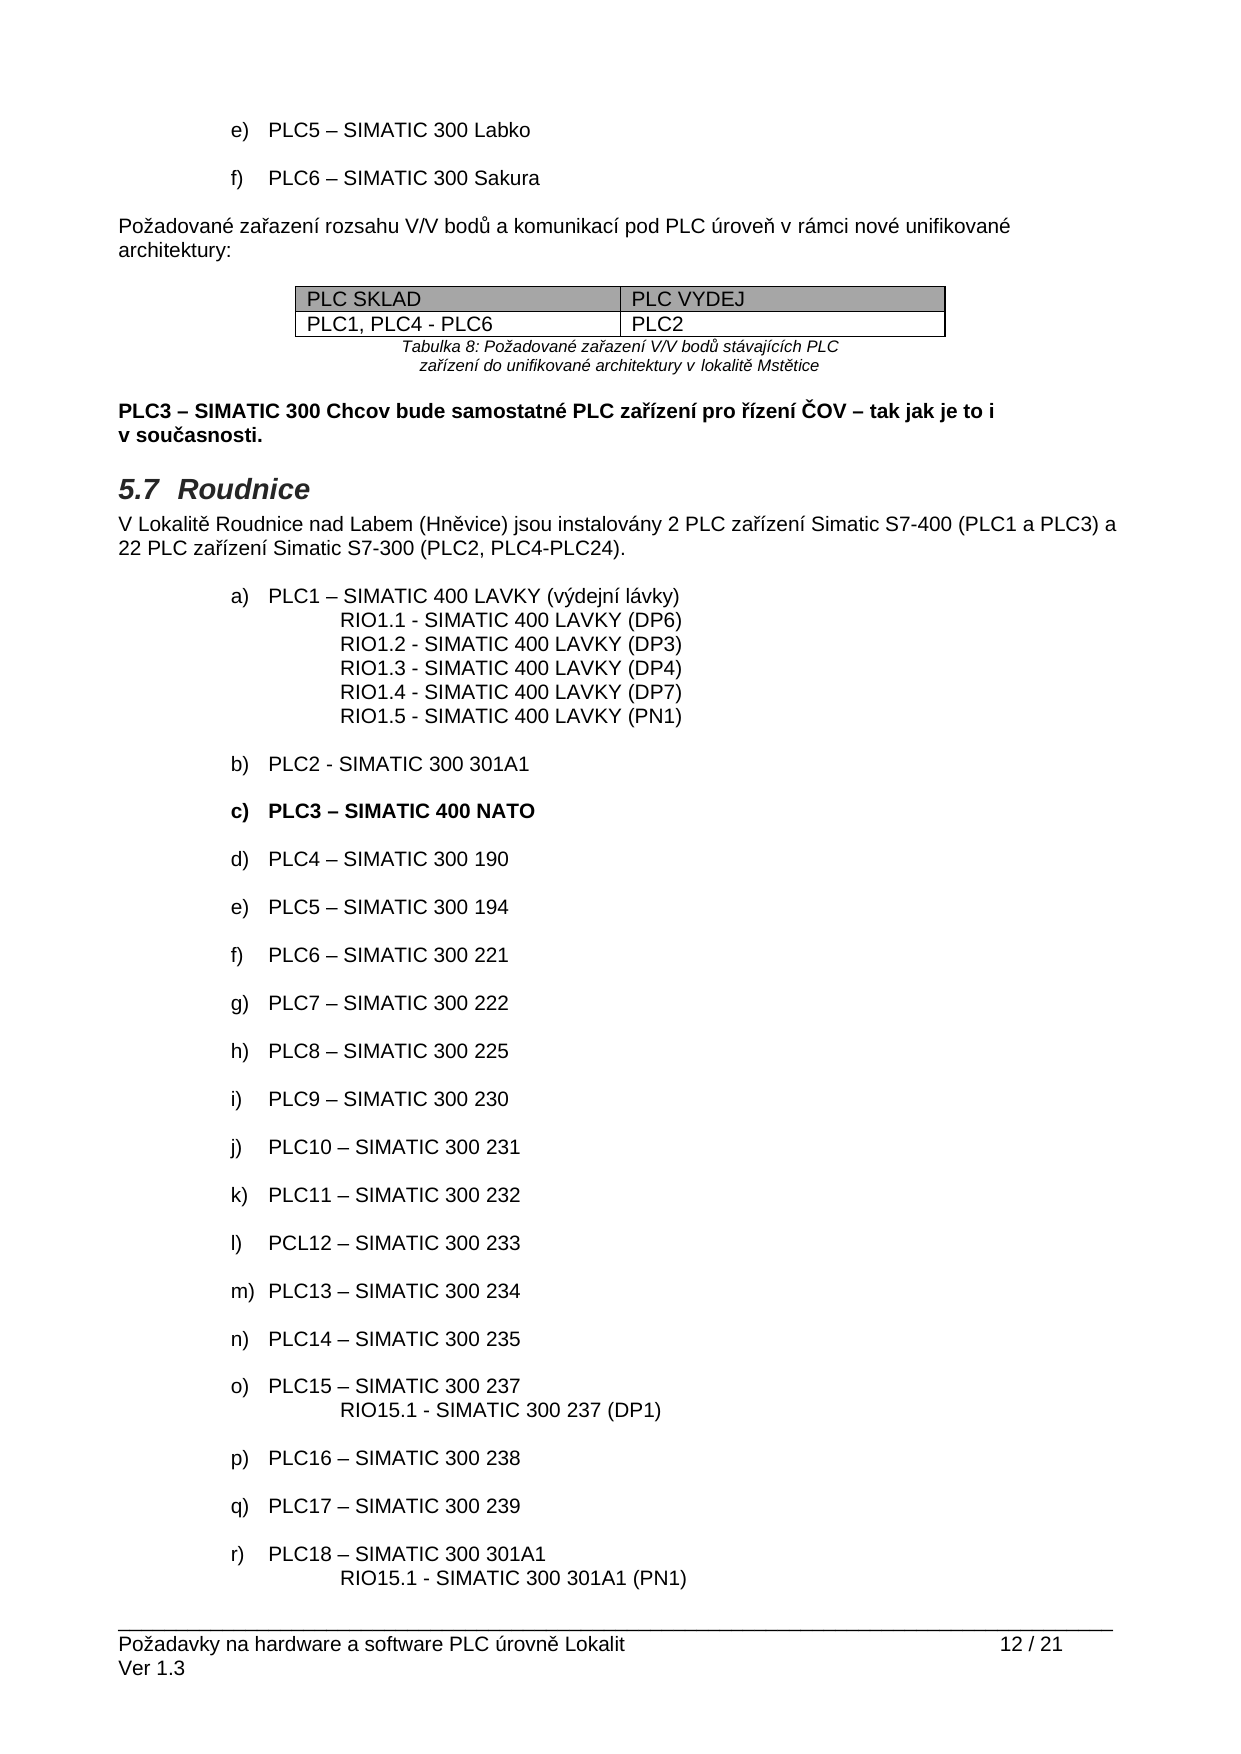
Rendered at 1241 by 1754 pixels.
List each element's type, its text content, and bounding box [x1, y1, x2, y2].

text zařízení do unifikované architektury v lokalitě Mstětice [118, 356, 1122, 375]
text RIO15.1 - SIMATIC 300 237 (DP1) [340, 1398, 1122, 1422]
table_cell PLC1, PLC4 - PLC6 [296, 312, 620, 336]
list RIO1.3 - SIMATIC 400 LAVKY (DP4) [268, 656, 1122, 679]
subtitle Roudnice [118, 472, 1122, 506]
list PLC1 – SIMATIC 400 LAVKY (výdejní lávky) [231, 584, 1122, 608]
list PLC18 – SIMATIC 300 301A1 [231, 1542, 1122, 1566]
list PLC2 - SIMATIC 300 301A1 [231, 751, 1122, 775]
list RIO1.4 - SIMATIC 400 LAVKY (DP7) [268, 679, 1122, 703]
text Tabulka 8: Požadované zařazení V/V bodů stávajících PLC [118, 337, 1122, 356]
list PLC5 – SIMATIC 300 194 [231, 895, 1122, 919]
list PLC7 – SIMATIC 300 222 [231, 991, 1122, 1015]
list PLC6 – SIMATIC 300 221 [231, 943, 1122, 967]
text PLC3 – SIMATIC 300 Chcov bude samostatné PLC zařízení pro řízení ČOV – tak jak je to i v současnosti. [118, 399, 1122, 447]
table_header PLC SKLAD [296, 287, 620, 311]
list PCL12 – SIMATIC 300 233 [231, 1231, 1122, 1254]
list RIO1.5 - SIMATIC 400 LAVKY (PN1) [268, 703, 1122, 727]
list PLC6 – SIMATIC 300 Sakura [231, 166, 1122, 190]
list PLC15 – SIMATIC 300 237 [231, 1374, 1122, 1398]
list PLC14 – SIMATIC 300 235 [231, 1326, 1122, 1350]
list RIO1.2 - SIMATIC 400 LAVKY (DP3) [268, 632, 1122, 656]
list PLC10 – SIMATIC 300 231 [231, 1135, 1122, 1159]
list PLC13 – SIMATIC 300 234 [231, 1278, 1122, 1302]
table_cell PLC2 [621, 312, 944, 336]
list RIO15.1 - SIMATIC 300 301A1 (PN1) [268, 1566, 1122, 1590]
list PLC3 – SIMATIC 400 NATO [231, 799, 1122, 823]
list PLC5 – SIMATIC 300 Labko [231, 118, 1122, 142]
table_header PLC VYDEJ [621, 287, 944, 311]
list PLC4 – SIMATIC 300 190 [231, 847, 1122, 871]
text Požadované zařazení rozsahu V/V bodů a komunikací pod PLC úroveň v rámci nové unifikované architektury: [118, 214, 1122, 262]
list PLC16 – SIMATIC 300 238 [231, 1446, 1122, 1470]
list PLC9 – SIMATIC 300 230 [231, 1087, 1122, 1111]
text V Lokalitě Roudnice nad Labem (Hněvice) jsou instalovány 2 PLC zařízení Simatic S7-400 (PLC1 a PLC3) a 22 PLC zařízení Simatic S7-300 (PLC2, PLC4-PLC24). [118, 512, 1122, 560]
list PLC11 – SIMATIC 300 232 [231, 1183, 1122, 1207]
list PLC17 – SIMATIC 300 239 [231, 1494, 1122, 1518]
list RIO1.1 - SIMATIC 400 LAVKY (DP6) [268, 608, 1122, 632]
list PLC8 – SIMATIC 300 225 [231, 1039, 1122, 1063]
